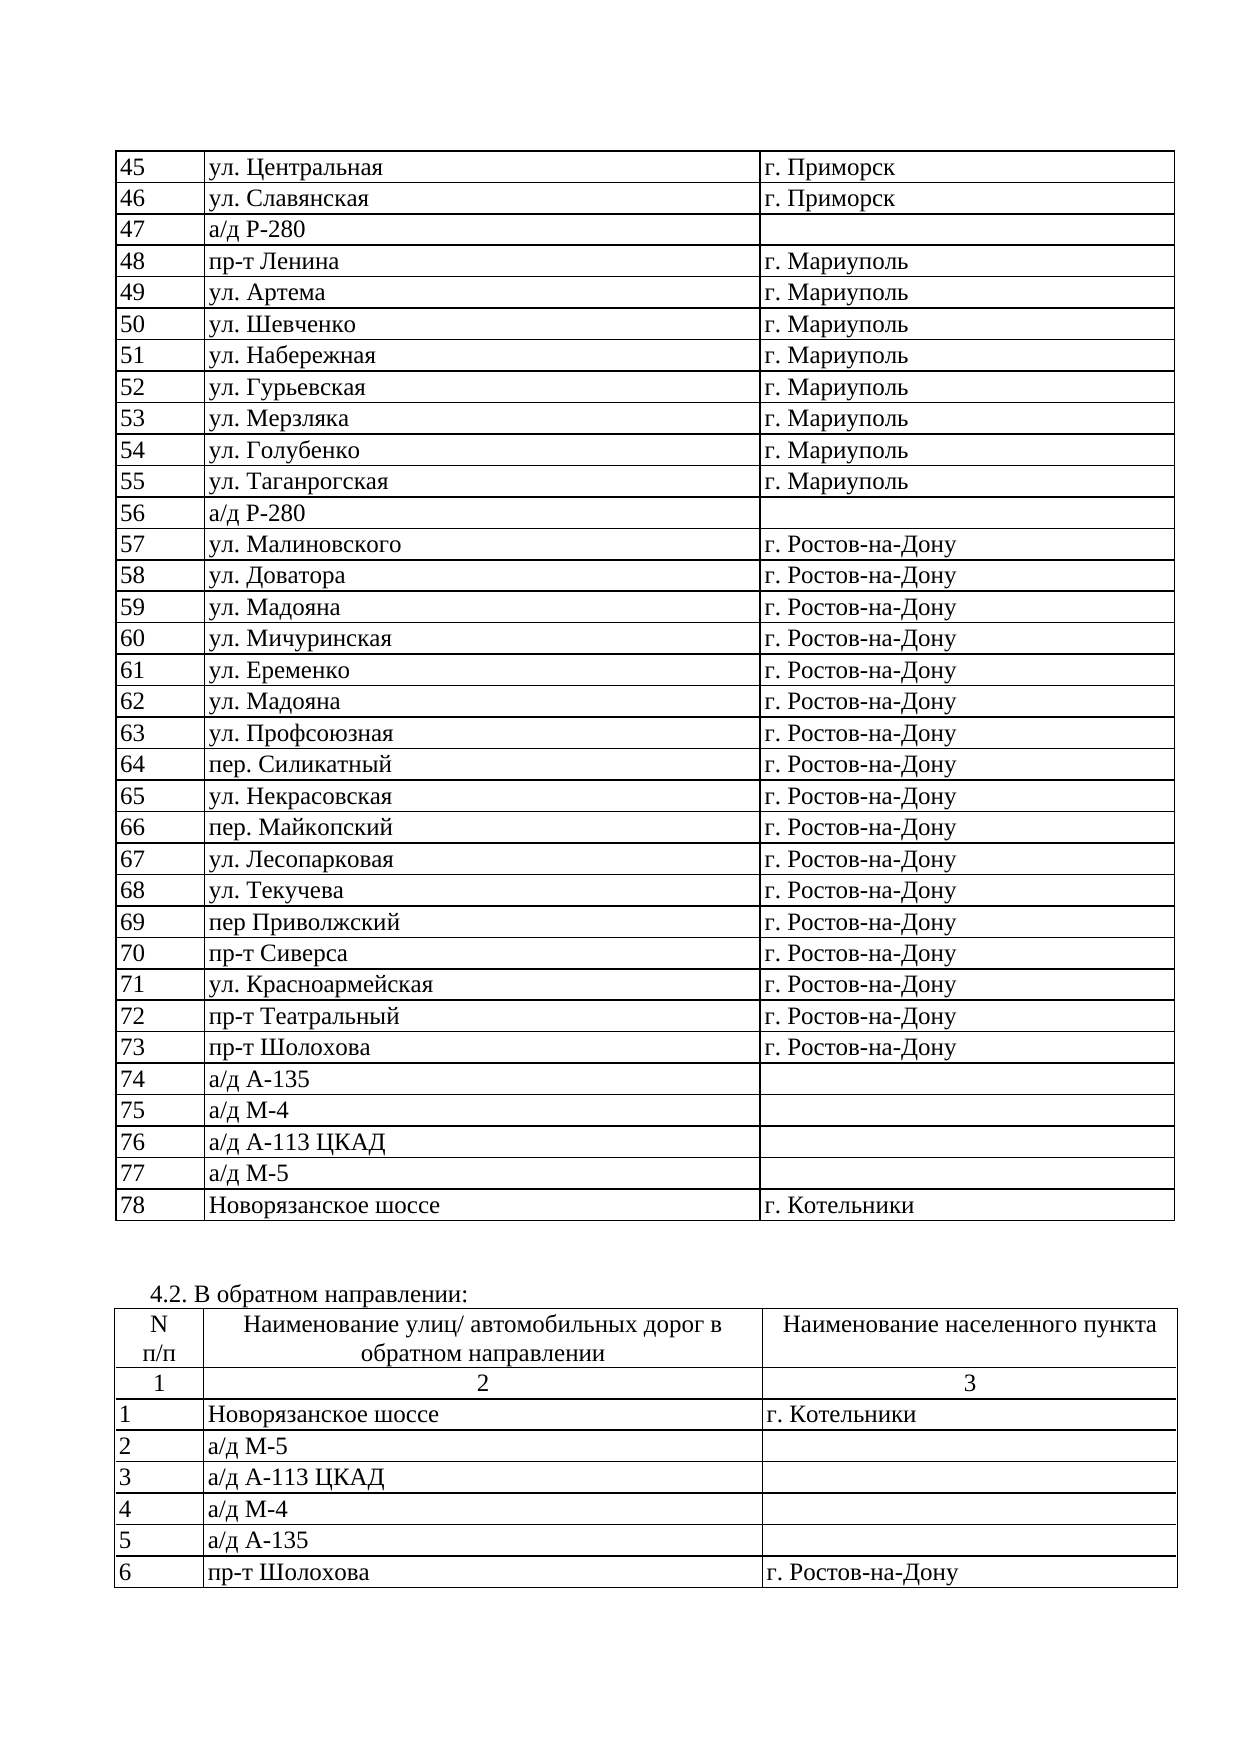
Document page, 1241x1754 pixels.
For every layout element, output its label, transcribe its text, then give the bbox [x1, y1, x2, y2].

table_header Наименование населенного пункта [763, 1309, 1177, 1366]
table_cell а/д А-135 [205, 1064, 759, 1094]
table_cell 64 [117, 749, 204, 779]
table_cell ул. Артема [205, 277, 759, 307]
table_cell 65 [117, 781, 204, 811]
table_cell 1 [115, 1368, 203, 1398]
table_cell 55 [117, 466, 204, 496]
table_cell ул. Малиновского [205, 529, 759, 559]
table_cell а/д А-135 [204, 1525, 762, 1555]
table_cell г. Ростов-на-Дону [761, 749, 1174, 779]
table_cell г. Мариуполь [761, 372, 1174, 402]
table_cell г. Ростов-на-Дону [761, 1001, 1174, 1031]
table_cell 47 [117, 215, 204, 244]
table_cell 48 [117, 246, 204, 276]
table_cell 57 [117, 529, 204, 559]
table_cell пр-т Театральный [205, 1001, 759, 1031]
table_cell 69 [117, 907, 204, 936]
table_cell г. Котельники [763, 1398, 1177, 1429]
table_cell 46 [117, 183, 204, 213]
table_cell г. Ростов-на-Дону [761, 529, 1174, 559]
table_cell ул. Некрасовская [205, 781, 759, 811]
table_cell [763, 1492, 1177, 1524]
table_cell пер Приволжский [205, 907, 759, 936]
table_cell ул. Мадояна [205, 686, 759, 716]
table_cell г. Ростов-на-Дону [761, 718, 1174, 748]
table_cell г. Приморск [761, 183, 1174, 213]
table_cell г. Мариуполь [761, 435, 1174, 464]
table_cell а/д М-5 [204, 1431, 762, 1461]
table_cell г. Ростов-на-Дону [761, 623, 1174, 653]
table_cell 68 [117, 875, 204, 905]
table_cell 67 [117, 844, 204, 873]
text 4.2. В обратном направлении: [150, 1279, 1090, 1307]
table_cell 2 [204, 1368, 762, 1398]
table_cell 4 [115, 1493, 203, 1524]
table_cell пр-т Сиверса [205, 938, 759, 968]
table_cell г. Ростов-на-Дону [761, 970, 1174, 999]
table_cell 59 [117, 592, 204, 622]
table_cell г. Ростов-на-Дону [761, 561, 1174, 590]
table_cell Новорязанское шоссе [204, 1400, 762, 1429]
table_cell 52 [117, 372, 204, 402]
table_cell 73 [117, 1032, 204, 1062]
table_cell 74 [117, 1064, 204, 1094]
table_cell пер. Силикатный [205, 749, 759, 779]
table_cell ул. Мерзляка [205, 403, 759, 433]
table_cell г. Мариуполь [761, 309, 1174, 339]
table_cell [763, 1461, 1177, 1492]
table_cell ул. Текучева [205, 875, 759, 905]
table_cell 60 [117, 623, 204, 653]
table_cell [761, 1158, 1174, 1188]
table_cell 49 [117, 277, 204, 307]
table_cell 56 [117, 498, 204, 527]
table_cell пр-т Шолохова [205, 1032, 759, 1062]
table_cell 45 [117, 152, 204, 181]
table_cell 78 [117, 1190, 204, 1219]
table_cell г. Мариуполь [761, 277, 1174, 307]
table_cell Новорязанское шоссе [205, 1190, 759, 1219]
table_cell г. Ростов-на-Дону [761, 592, 1174, 622]
table_header N п/п [115, 1309, 203, 1366]
table_cell 61 [117, 655, 204, 685]
table_cell ул. Набережная [205, 340, 759, 370]
table_cell ул. Гурьевская [205, 372, 759, 402]
table_cell г. Ростов-на-Дону [761, 1032, 1174, 1062]
table_cell ул. Славянская [205, 183, 759, 213]
table_cell а/д А-113 ЦКАД [204, 1462, 762, 1492]
table_cell пр-т Шолохова [204, 1557, 762, 1587]
table_cell 3 [115, 1462, 203, 1492]
table_cell г. Мариуполь [761, 403, 1174, 433]
table_cell а/д А-113 ЦКАД [205, 1127, 759, 1157]
table_cell 1 [115, 1399, 203, 1429]
table_cell г. Ростов-на-Дону [761, 938, 1174, 968]
table_cell г. Ростов-на-Дону [761, 875, 1174, 905]
table_cell 50 [117, 309, 204, 339]
table_cell 5 [115, 1525, 203, 1555]
table_cell 75 [117, 1095, 204, 1125]
table_cell а/д М-5 [205, 1158, 759, 1188]
table_header Наименование улиц/ автомобильных дорог в обратном направлении [204, 1309, 762, 1366]
table_cell 76 [117, 1127, 204, 1157]
table_cell г. Ростов-на-Дону [761, 812, 1174, 842]
table_cell 58 [117, 561, 204, 590]
table_cell 51 [117, 340, 204, 370]
table_cell ул. Шевченко [205, 309, 759, 339]
table_cell г. Ростов-на-Дону [763, 1555, 1177, 1587]
table_cell [761, 1095, 1174, 1125]
table_cell г. Мариуполь [761, 466, 1174, 496]
table_cell г. Котельники [761, 1190, 1174, 1219]
table_cell ул. Лесопарковая [205, 844, 759, 873]
table_cell ул. Доватора [205, 561, 759, 590]
table_cell 63 [117, 718, 204, 748]
table_cell ул. Мичуринская [205, 623, 759, 653]
table_cell [761, 1127, 1174, 1157]
table_cell [763, 1524, 1177, 1555]
table_cell ул. Профсоюзная [205, 718, 759, 748]
table_cell 6 [115, 1556, 203, 1587]
table_cell 71 [117, 970, 204, 999]
table_cell г. Ростов-на-Дону [761, 844, 1174, 873]
table_cell 77 [117, 1158, 204, 1188]
table_cell 3 [763, 1366, 1177, 1398]
table_cell г. Мариуполь [761, 340, 1174, 370]
table_cell [761, 498, 1174, 527]
table_cell пр-т Ленина [205, 246, 759, 276]
table_cell [761, 1064, 1174, 1094]
table_cell ул. Еременко [205, 655, 759, 685]
table_cell г. Ростов-на-Дону [761, 686, 1174, 716]
table_cell г. Приморск [761, 152, 1174, 181]
table_cell ул. Мадояна [205, 592, 759, 622]
table_cell г. Ростов-на-Дону [761, 781, 1174, 811]
table_cell 62 [117, 686, 204, 716]
table_cell а/д М-4 [204, 1494, 762, 1524]
table_cell а/д Р-280 [205, 498, 759, 527]
table_cell а/д М-4 [205, 1095, 759, 1125]
table_cell 54 [117, 435, 204, 464]
table_cell [763, 1429, 1177, 1461]
table_cell 66 [117, 812, 204, 842]
table_cell а/д Р-280 [205, 215, 759, 244]
table_cell 2 [115, 1430, 203, 1461]
table_cell пер. Майкопский [205, 812, 759, 842]
table_cell 70 [117, 938, 204, 968]
table_cell г. Ростов-на-Дону [761, 655, 1174, 685]
table_cell ул. Красноармейская [205, 970, 759, 999]
table_cell 53 [117, 403, 204, 433]
table_cell ул. Голубенко [205, 435, 759, 464]
table_cell 72 [117, 1001, 204, 1031]
table_cell г. Мариуполь [761, 246, 1174, 276]
table_cell г. Ростов-на-Дону [761, 907, 1174, 936]
table_cell ул. Таганрогская [205, 466, 759, 496]
table_cell [761, 215, 1174, 244]
table_cell ул. Центральная [205, 152, 759, 181]
